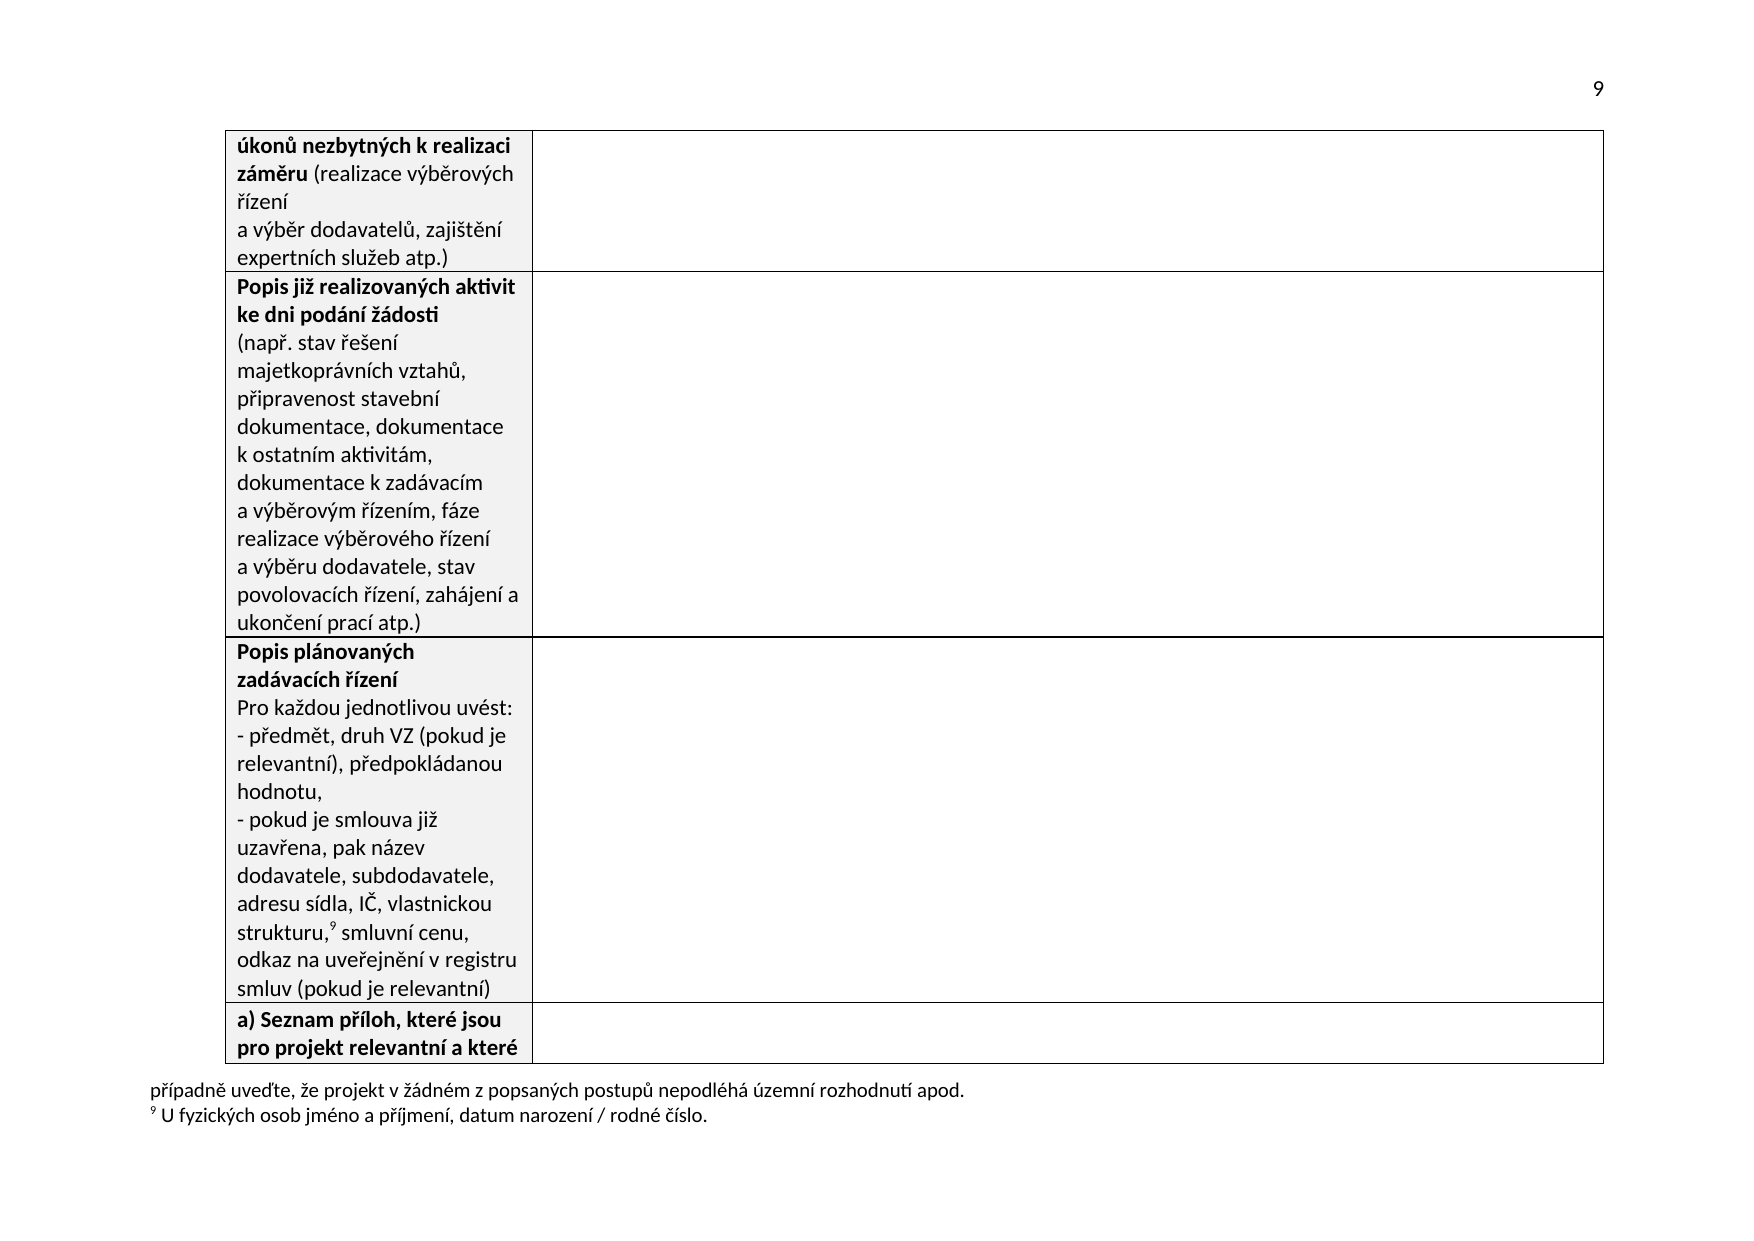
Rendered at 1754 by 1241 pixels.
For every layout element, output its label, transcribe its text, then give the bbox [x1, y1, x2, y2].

table_cell Popis plánovaných zadávacích řízení Pro každou jednotlivou uvést: - předmět, druh VZ (pokud je relevantní), předpokládanou hodnotu, - pokud je smlouva již uzavřena, pak název dodavatele, subdodavatele, adresu sídla, IČ, vlastnickou strukturu, smluvní cenu, odkaz na uveřejnění v registru smluv (pokud je relevantní) [226, 638, 532, 1002]
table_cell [226, 1003, 532, 1063]
table_cell [533, 638, 1603, 1002]
table_cell [533, 272, 1603, 636]
table_cell [533, 1003, 1603, 1063]
table_cell [533, 131, 1603, 271]
table_cell Popis již realizovaných aktivit ke dni podání žádosti (např. stav řešení majetkoprávních vztahů, připravenost stavební dokumentace, dokumentace k ostatním aktivitám, dokumentace k zadávacím a výběrovým řízením, fáze realizace výběrového řízení a výběru dodavatele, stav povolovacích řízení, zahájení a ukončení prací atp.) [226, 272, 532, 636]
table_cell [226, 131, 532, 271]
